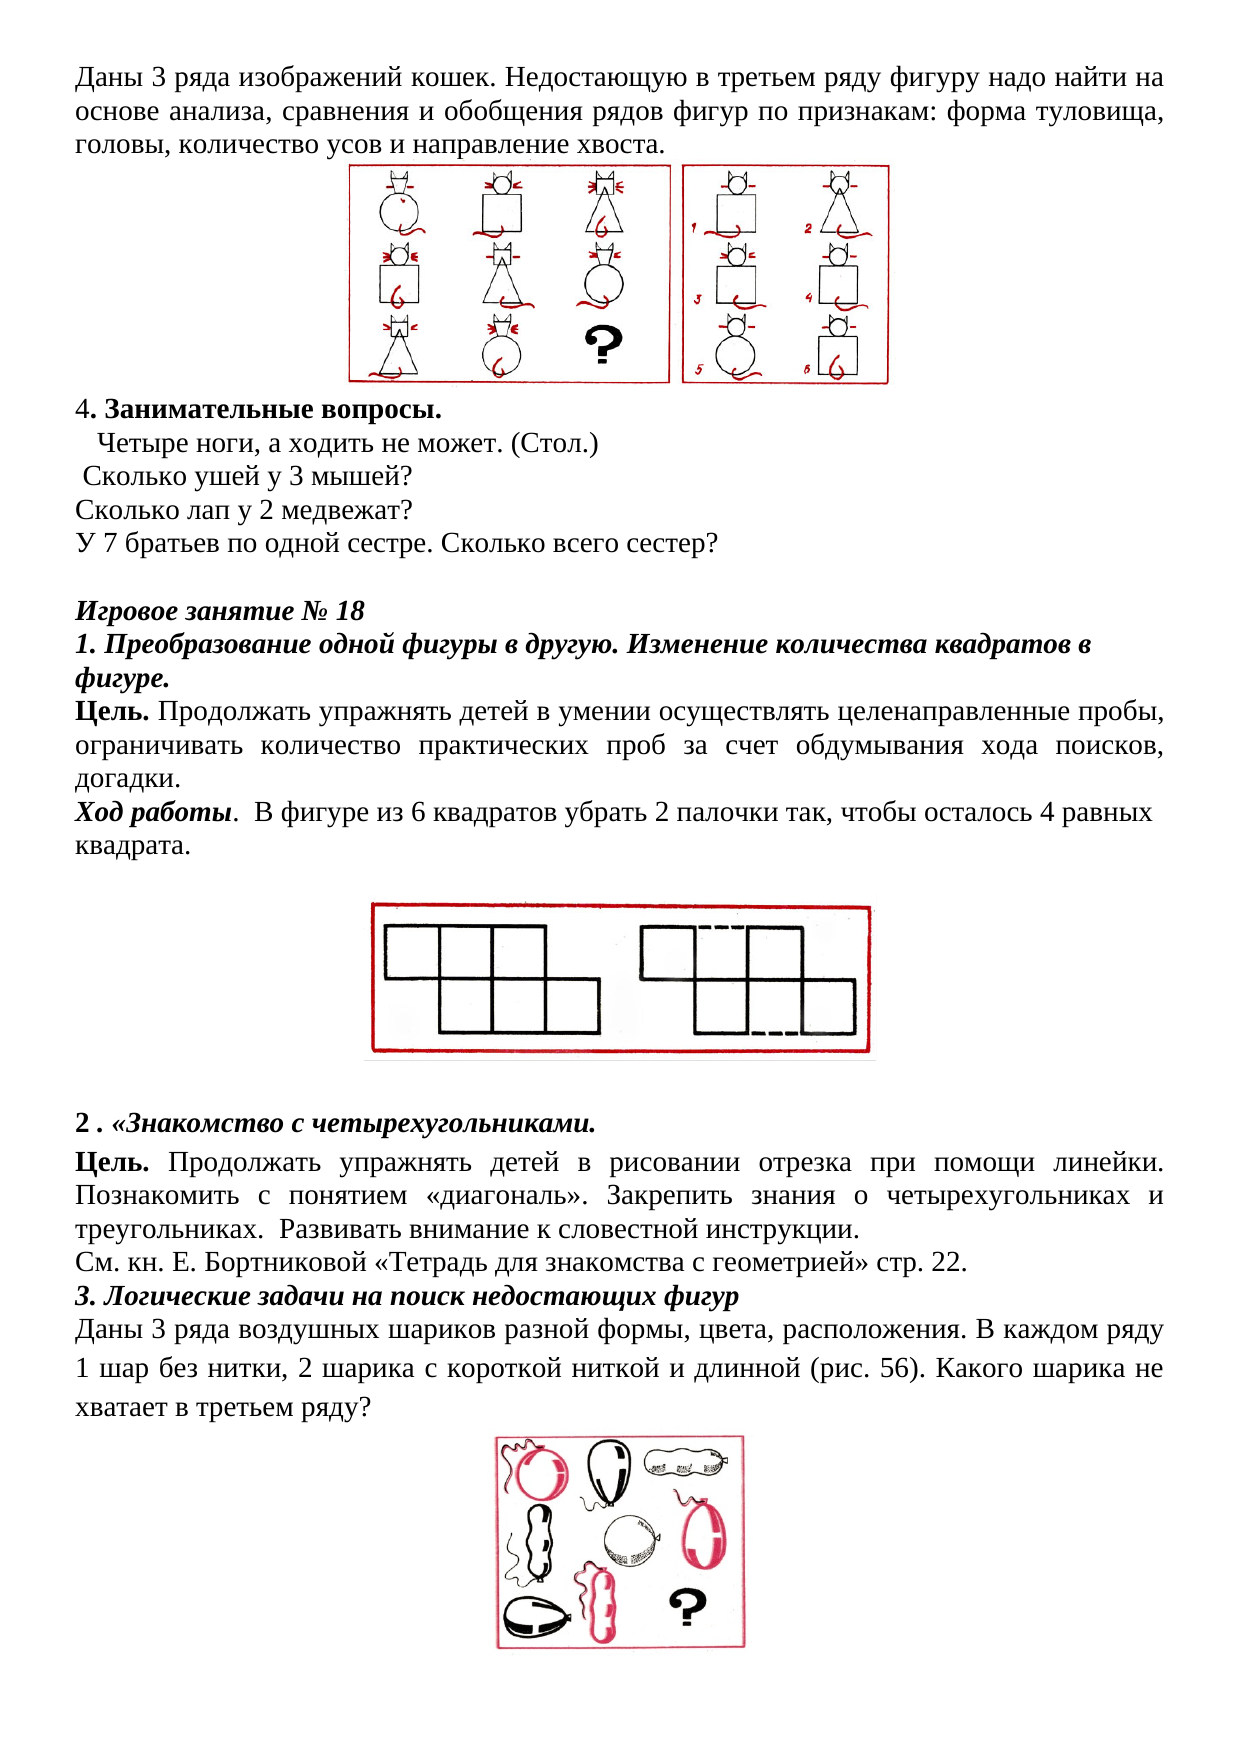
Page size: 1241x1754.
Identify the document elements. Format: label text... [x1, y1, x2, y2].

text Ход работы. В фигуре из 6 квадратов убрать 2 палочки так, чтобы осталось 4 равных квадрата. [75, 794, 1165, 861]
picture [487, 1427, 753, 1656]
text 1. Преобразование одной фигуры в другую. Изменение количества квадратов в фигуре. [75, 626, 1165, 693]
text 2 . «Знакомство с четырехугольниками. [75, 1065, 1165, 1139]
text Игровое занятие № 18 [75, 593, 1165, 626]
text См. кн. Е. Бортниковой «Тетрадь для знакомства с геометрией» стр. 22. [75, 1244, 1165, 1278]
text 3. Логические задачи на поиск недостающих фигур [75, 1278, 1165, 1312]
text Четыре ноги, а ходить не может. (Стол.) [75, 425, 1165, 458]
text 4. Занимательные вопросы. [75, 391, 1165, 425]
text У 7 братьев по одной сестре. Сколько всего сестер? [75, 526, 1165, 559]
text Цель. Продолжать упражнять детей в рисовании отрезка при помощи линейки. Познакомить с понятием «диагональ». Закрепить знания о четырехугольниках и треугольниках. Развивать внимание к словестной инструкции. [75, 1144, 1165, 1244]
text Даны 3 ряда изображений кошек. Недостающую в третьем ряду фигуру надо найти на основе анализа, сравнения и обобщения рядов фигур по признакам: форма туловища, головы, количество усов и направление хвоста. [75, 59, 1165, 160]
picture [344, 159, 896, 388]
text Даны 3 ряда воздушных шариков разной формы, цвета, расположения. В каждом ряду 1 шар без нитки, 2 шарика с короткой ниткой и длинной (рис. 56). Какого шарика не хватает в третьем ряду? [75, 1312, 1165, 1422]
picture [363, 894, 877, 1061]
text Сколько лап у 2 медвежат? [75, 492, 1165, 526]
text Сколько ушей у 3 мышей? [75, 458, 1165, 492]
text Цель. Продолжать упражнять детей в умении осуществлять целенаправленные пробы, ограничивать количество практических проб за счет обдумывания хода поисков, догадки. [75, 693, 1165, 794]
